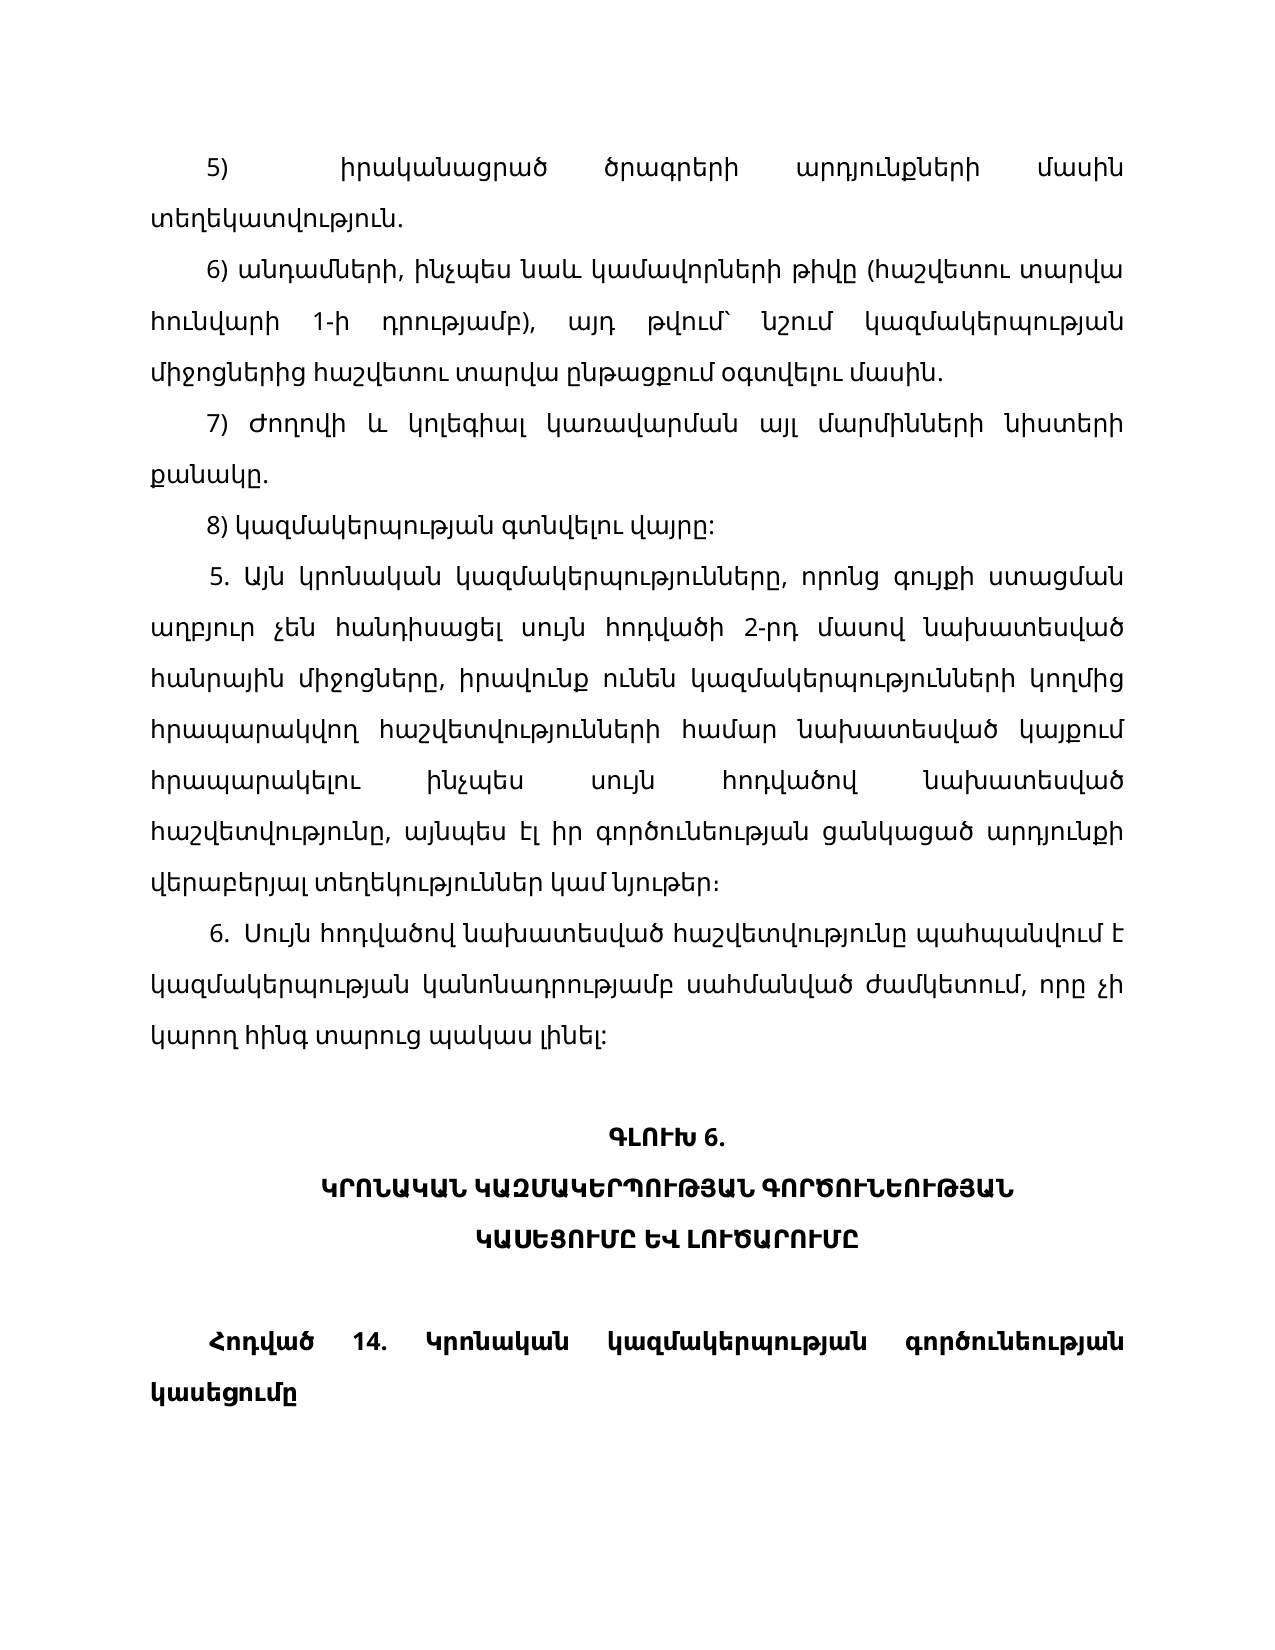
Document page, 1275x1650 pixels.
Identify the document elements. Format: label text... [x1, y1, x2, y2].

text ԿԱՍԵՑՈՒՄԸ ԵՎ ԼՈՒԾԱՐՈՒՄԸ [150, 1222, 1125, 1256]
text 6. Սույն հոդվածով նախատեսված հաշվետվությունը պահպանվում է կազմակերպության կանոնադրությամբ սահմանված ժամկետում, որը չի կարող հինգ տարուց պակաս լինել: [150, 916, 1125, 1052]
text Հոդված 14. Կրոնական կազմակերպության գործունեության կասեցումը [150, 1324, 1125, 1409]
text 5. Այն կրոնական կազմակերպությունները, որոնց գույքի ստացման աղբյուր չեն հանդիսացել սույն հոդվածի 2-րդ մասով նախատեսված հանրային միջոցները, իրավունք ունեն կազմակերպությունների կողմից հրապարակվող հաշվետվությունների համար նախատեսված կայքում հրապարակելու ինչպես սույն հոդվածով նախատեսված հաշվետվությունը, այնպես էլ իր գործունեության ցանկացած արդյունքի վերաբերյալ տեղեկություններ կամ նյութեր։ [150, 558, 1125, 899]
text ԳԼՈՒԽ 6. [150, 1120, 1125, 1154]
text ԿՐՈՆԱԿԱՆ ԿԱԶՄԱԿԵՐՊՈՒԹՅԱՆ ԳՈՐԾՈՒՆԵՈՒԹՅԱՆ [150, 1171, 1125, 1205]
text 5) իրականացրած ծրագրերի արդյունքների մասին տեղեկատվություն. [150, 150, 1125, 235]
text 6) անդամների, ինչպես նաև կամավորների թիվը (հաշվետու տարվա հունվարի 1-ի դրությամբ), այդ թվում` նշում կազմակերպության միջոցներից հաշվետու տարվա ընթացքում օգտվելու մասին. [150, 252, 1125, 388]
text 8) կազմակերպության գտնվելու վայրը: [150, 507, 1125, 541]
text 7) Ժողովի և կոլեգիալ կառավարման այլ մարմինների նիստերի քանակը. [150, 405, 1125, 490]
